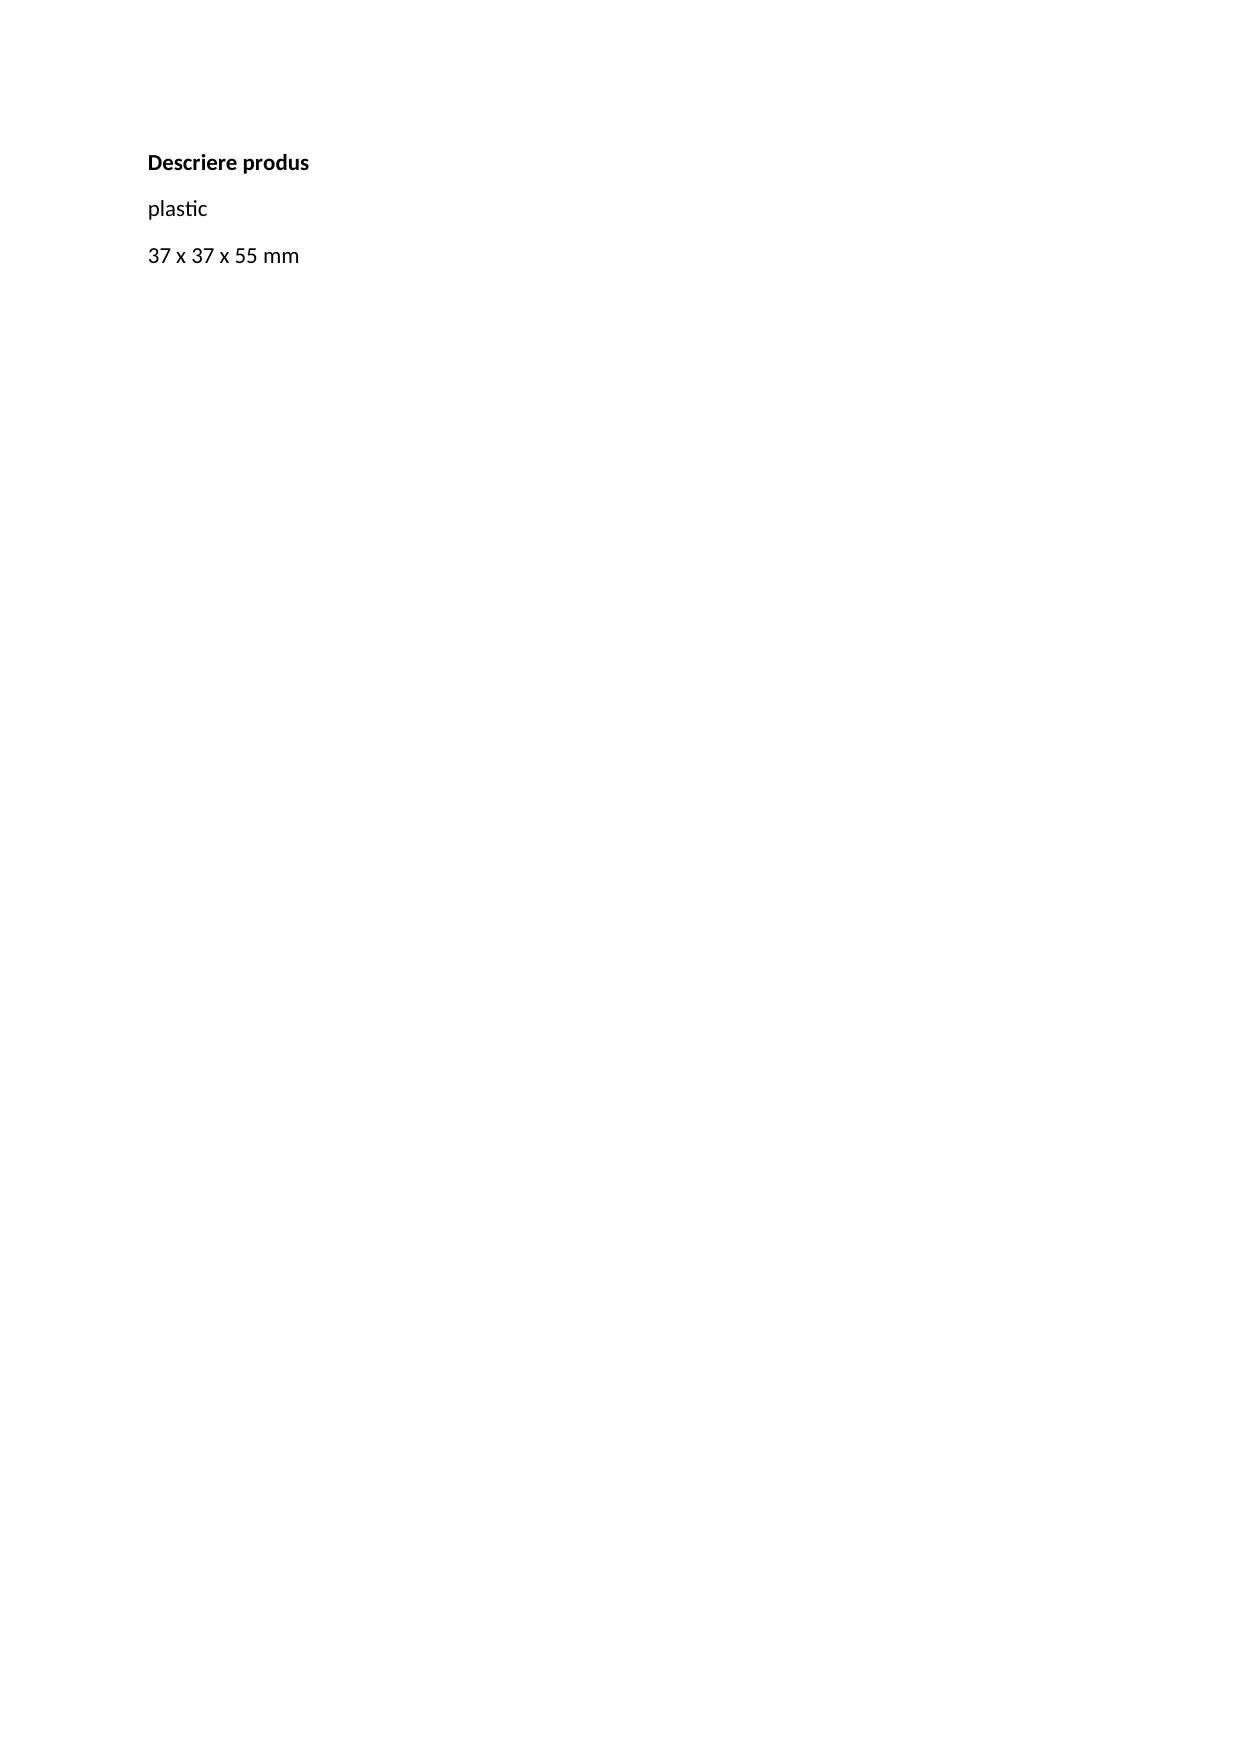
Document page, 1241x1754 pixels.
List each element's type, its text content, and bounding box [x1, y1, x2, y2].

text plastic [148, 194, 1093, 222]
text 37 x 37 x 55 mm [148, 241, 1093, 269]
text Descriere produs [148, 148, 1093, 176]
